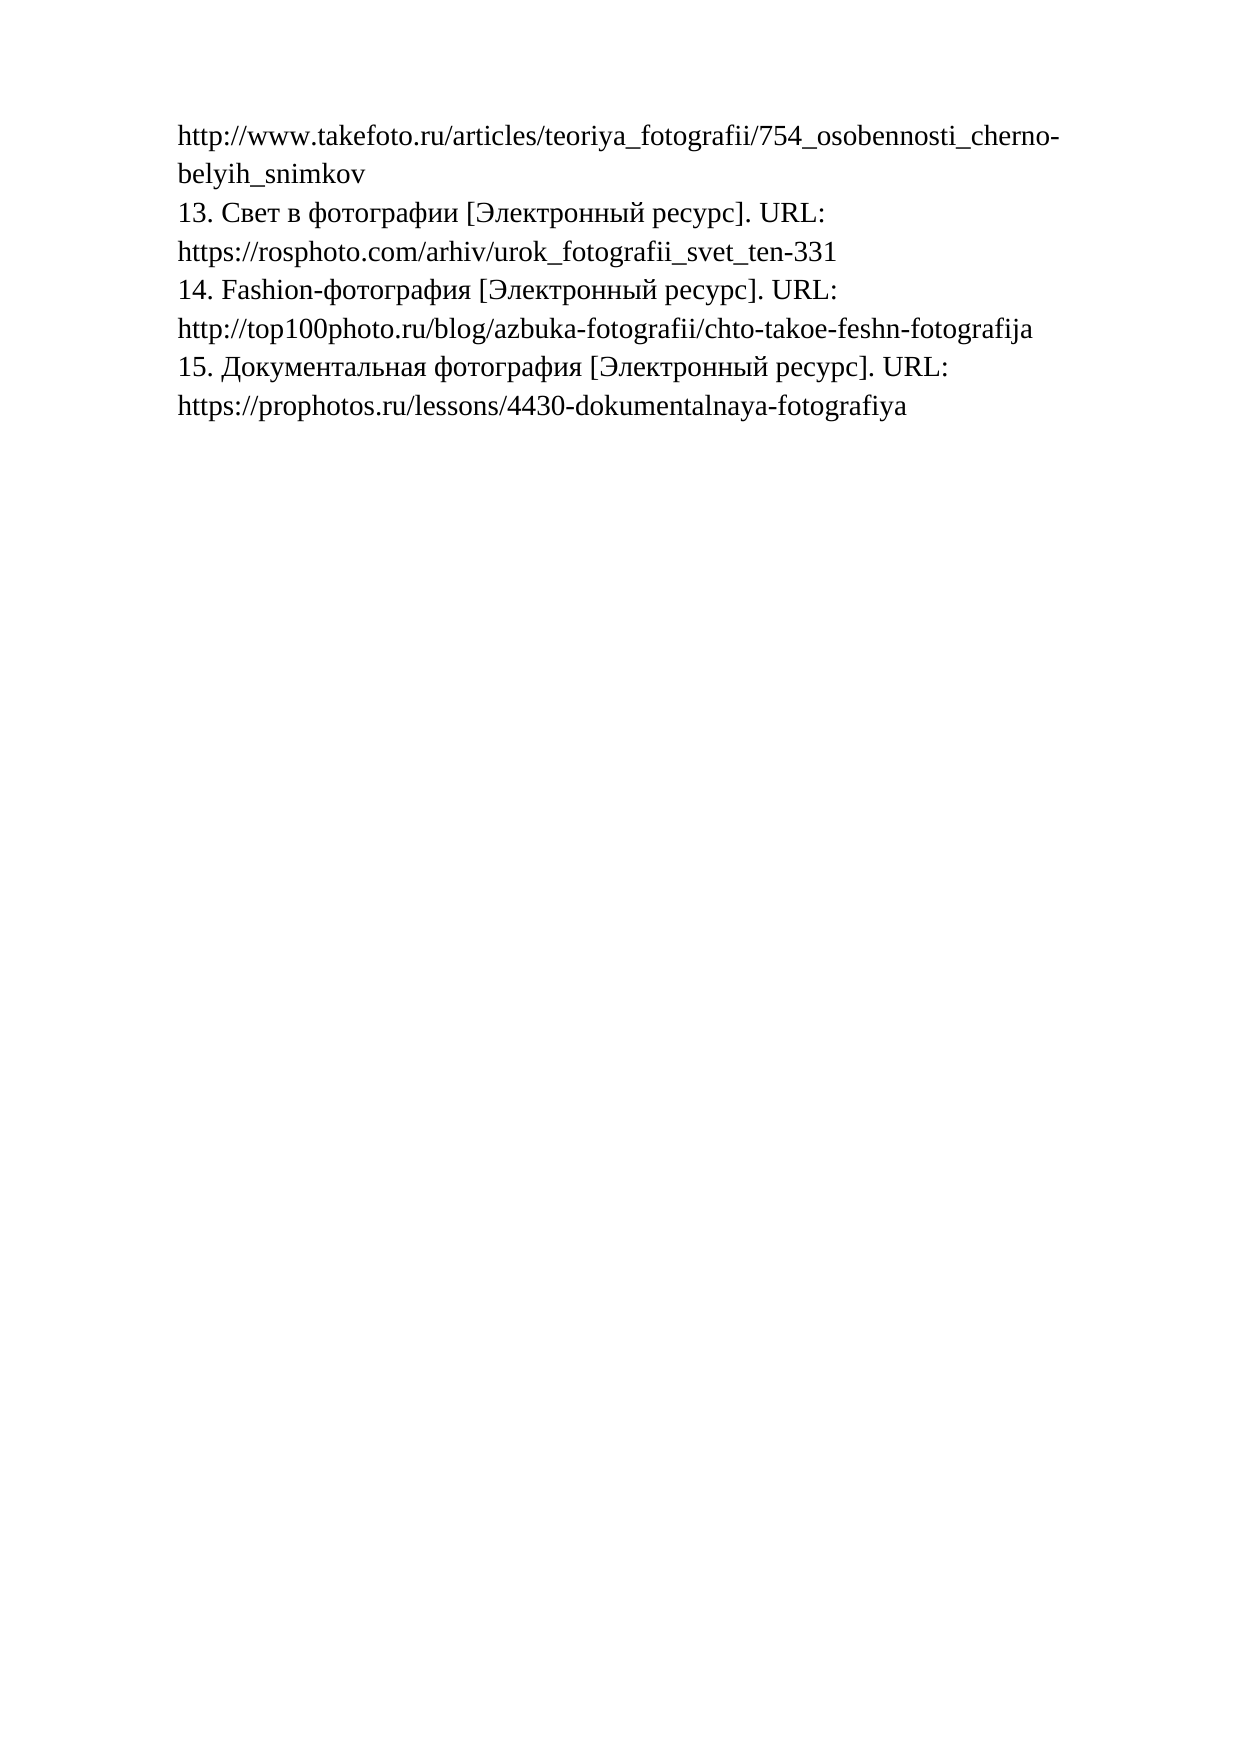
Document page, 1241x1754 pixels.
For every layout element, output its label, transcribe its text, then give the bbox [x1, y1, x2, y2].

text http://www.takefoto.ru/articles/teoriya_fotografii/754_osobennosti_cherno- [177, 118, 1152, 152]
text 14. Fashion-фотография [Электронный ресурс]. URL: [177, 272, 1152, 306]
text https://prophotos.ru/lessons/4430-dokumentalnaya-fotografiya [177, 388, 1152, 421]
text http://top100photo.ru/blog/azbuka-fotografii/chto-takoe-feshn-fotografija [177, 311, 1152, 344]
text belyih_snimkov [177, 157, 1152, 190]
text https://rosphoto.com/arhiv/urok_fotografii_svet_ten-331 [177, 234, 1152, 267]
text 13. Свет в фотографии [Электронный ресурс]. URL: [177, 195, 1152, 229]
text 15. Документальная фотография [Электронный ресурс]. URL: [177, 349, 1152, 383]
